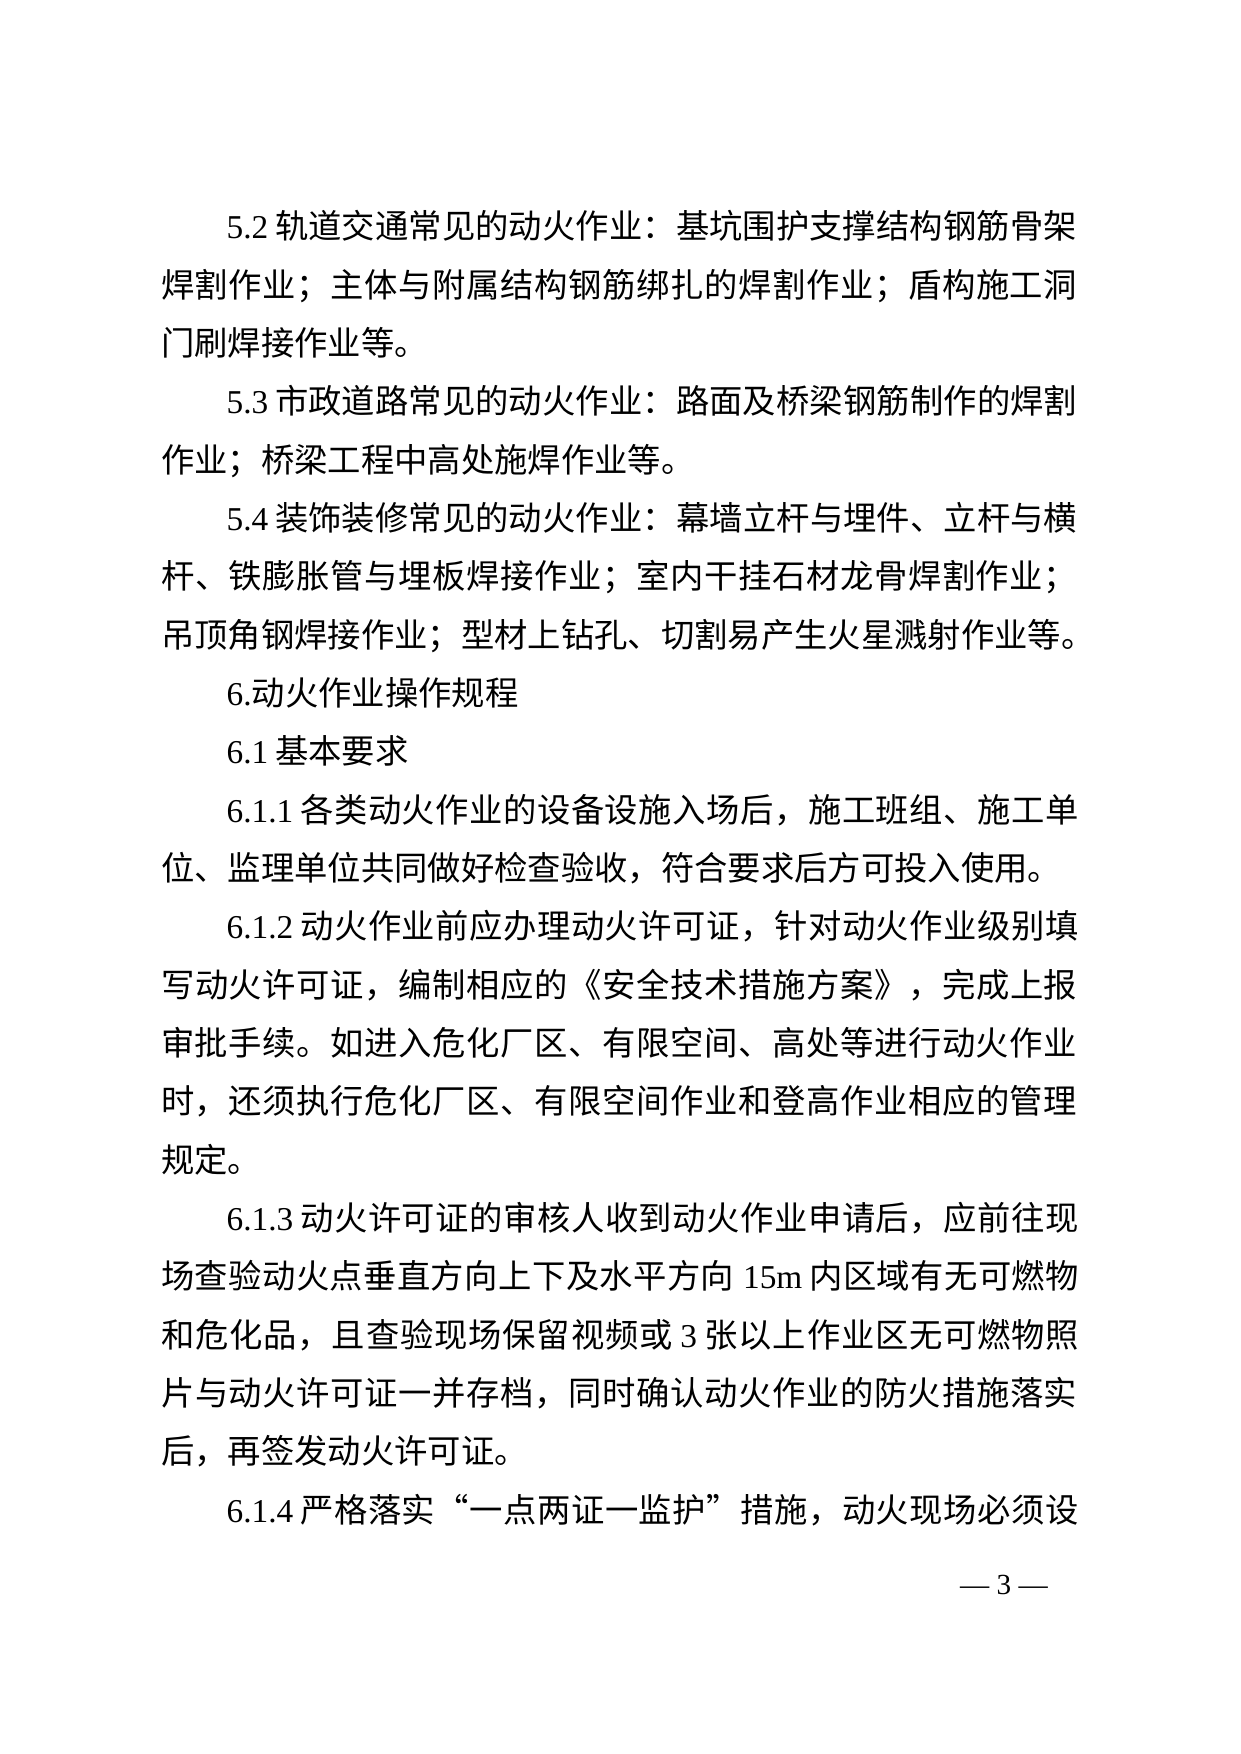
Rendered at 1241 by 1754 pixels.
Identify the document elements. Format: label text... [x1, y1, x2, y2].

text 6.1.3动火许可证的审核人收到动火作业申请后，应前往现场查验动火点垂直方向上下及水平方向15m内区域有无可燃物和危化品，且查验现场保留视频或3张以上作业区无可燃物照片与动火许可证一并存档，同时确认动火作业的防火措施落实后，再签发动火许可证。 [161, 1184, 1079, 1475]
text 5.3市政道路常见的动火作业：路面及桥梁钢筋制作的焊割作业；桥梁工程中高处施焊作业等。 [161, 367, 1079, 484]
text 6.1.2动火作业前应办理动火许可证，针对动火作业级别填写动火许可证，编制相应的《安全技术措施方案》，完成上报审批手续。如进入危化厂区、有限空间、高处等进行动火作业时，还须执行危化厂区、有限空间作业和登高作业相应的管理规定。 [161, 892, 1079, 1184]
text 5.2轨道交通常见的动火作业：基坑围护支撑结构钢筋骨架焊割作业；主体与附属结构钢筋绑扎的焊割作业；盾构施工洞门刷焊接作业等。 [161, 192, 1079, 367]
text 5.4装饰装修常见的动火作业：幕墙立杆与埋件、立杆与横杆、铁膨胀管与埋板焊接作业；室内干挂石材龙骨焊割作业；吊顶角钢焊接作业；型材上钻孔、切割易产生火星溅射作业等。 [161, 484, 1079, 659]
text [161, 1475, 1079, 1534]
text 6.1.1各类动火作业的设备设施入场后，施工班组、施工单位、监理单位共同做好检查验收，符合要求后方可投入使用。 [161, 775, 1079, 892]
text 6.1基本要求 [161, 717, 1079, 775]
text 6.动火作业操作规程 [161, 659, 1079, 717]
